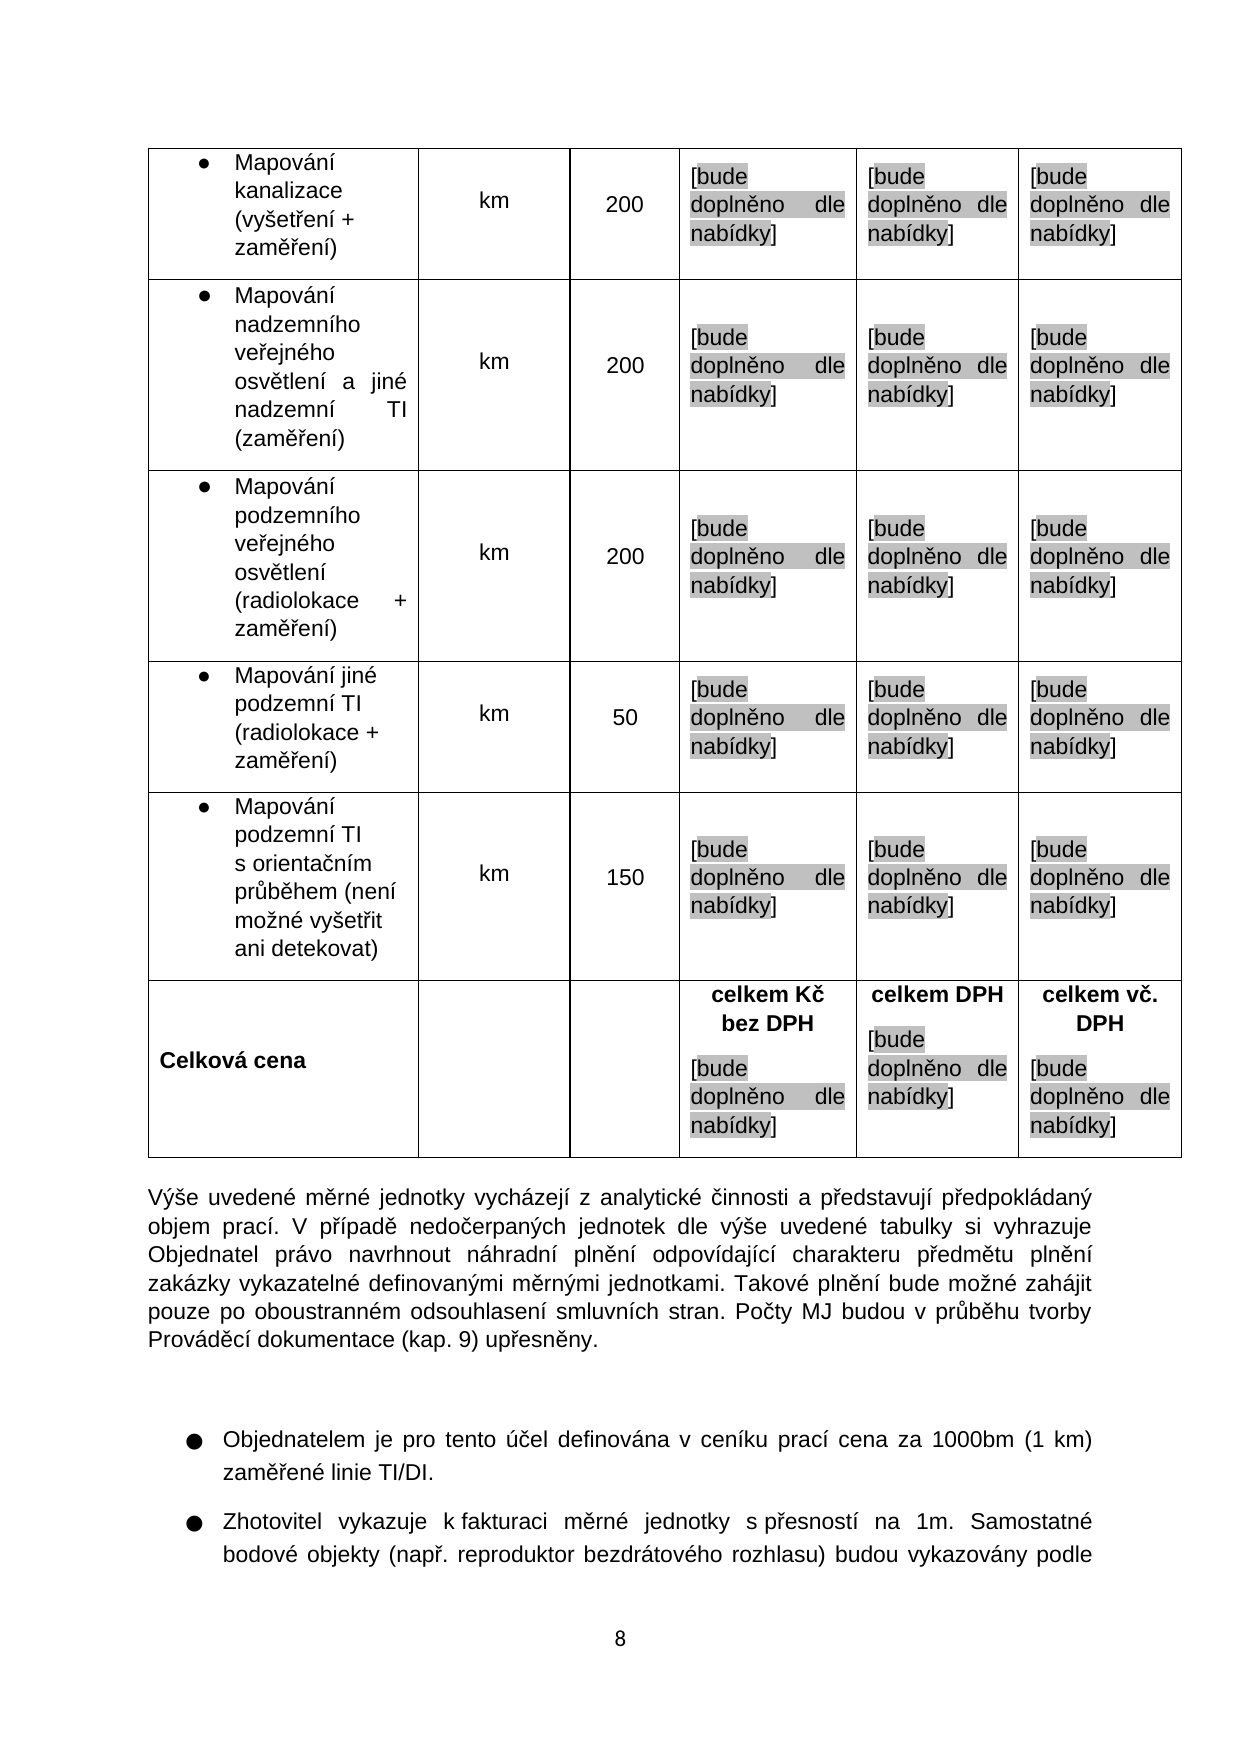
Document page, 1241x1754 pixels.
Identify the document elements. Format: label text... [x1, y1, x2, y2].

table_cell celkem Kč bez DPH [bude doplněno dle nabídky] [680, 981, 856, 1157]
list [185, 1498, 1093, 1567]
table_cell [857, 149, 1018, 279]
table_cell [bude doplněno dle nabídky] [857, 793, 1018, 980]
table_cell Mapování nadzemního veřejného osvětlení a jiné nadzemní TI (zaměření) [149, 280, 418, 470]
table_cell Mapování kanalizace (vyšetření + zaměření) [149, 149, 418, 279]
table_cell Mapování jiné podzemní TI (radiolokace + zaměření) [149, 662, 418, 792]
table_cell km [419, 793, 569, 980]
table_cell km [419, 662, 569, 792]
table_cell [bude doplněno dle nabídky] [857, 662, 1018, 792]
table_cell celkem DPH [bude doplněno dle nabídky] [857, 981, 1018, 1157]
table_cell [bude doplněno dle nabídky] [680, 471, 856, 661]
table_cell 150 [571, 793, 679, 980]
table_cell km [419, 280, 569, 470]
table_cell [bude doplněno dle nabídky] [680, 280, 856, 470]
table_cell [bude doplněno dle nabídky] [857, 471, 1018, 661]
table_cell Celková cena [149, 981, 418, 1157]
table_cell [1019, 149, 1181, 279]
table_cell [571, 981, 679, 1157]
table_cell [bude doplněno dle nabídky] [1019, 471, 1181, 661]
list Objednatelem je pro tento účel definována v ceníku prací cena za 1000bm (1 km) zaměřené linie TI/DI. [185, 1417, 1093, 1486]
table_cell [bude doplněno dle nabídky] [1019, 793, 1181, 980]
table_cell 200 [571, 280, 679, 470]
table_cell [bude doplněno dle nabídky] [680, 793, 856, 980]
table_cell [419, 981, 569, 1157]
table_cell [680, 149, 856, 279]
table_cell [bude doplněno dle nabídky] [1019, 280, 1181, 470]
text Výše uvedené měrné jednotky vycházejí z analytické činnosti a představují předpokládaný objem prací. V případě nedočerpaných jednotek dle výše uvedené tabulky si vyhrazuje Objednatel právo navrhnout náhradní plnění odpovídající charakteru předmětu plnění zakázky vykazatelné definovanými měrnými jednotkami. Takové plnění bude možné zahájit pouze po oboustranném odsouhlasení smluvních stran. Počty MJ budou v průběhu tvorby Prováděcí dokumentace (kap. 9) upřesněny. [148, 1184, 1093, 1353]
table_cell 200 [571, 471, 679, 661]
table_cell [bude doplněno dle nabídky] [680, 662, 856, 792]
table_cell 200 [571, 149, 679, 279]
table_cell km [419, 471, 569, 661]
table_cell Mapování podzemního veřejného osvětlení (radiolokace + zaměření) [149, 471, 418, 661]
table_cell celkem vč. DPH [bude doplněno dle nabídky] [1019, 981, 1181, 1157]
table_cell [bude doplněno dle nabídky] [857, 280, 1018, 470]
table_cell 50 [571, 662, 679, 792]
table_cell [bude doplněno dle nabídky] [1019, 662, 1181, 792]
table_cell Mapování podzemní TI s orientačním průběhem (není možné vyšetřit ani detekovat) [149, 793, 418, 980]
table_cell km [419, 149, 569, 279]
